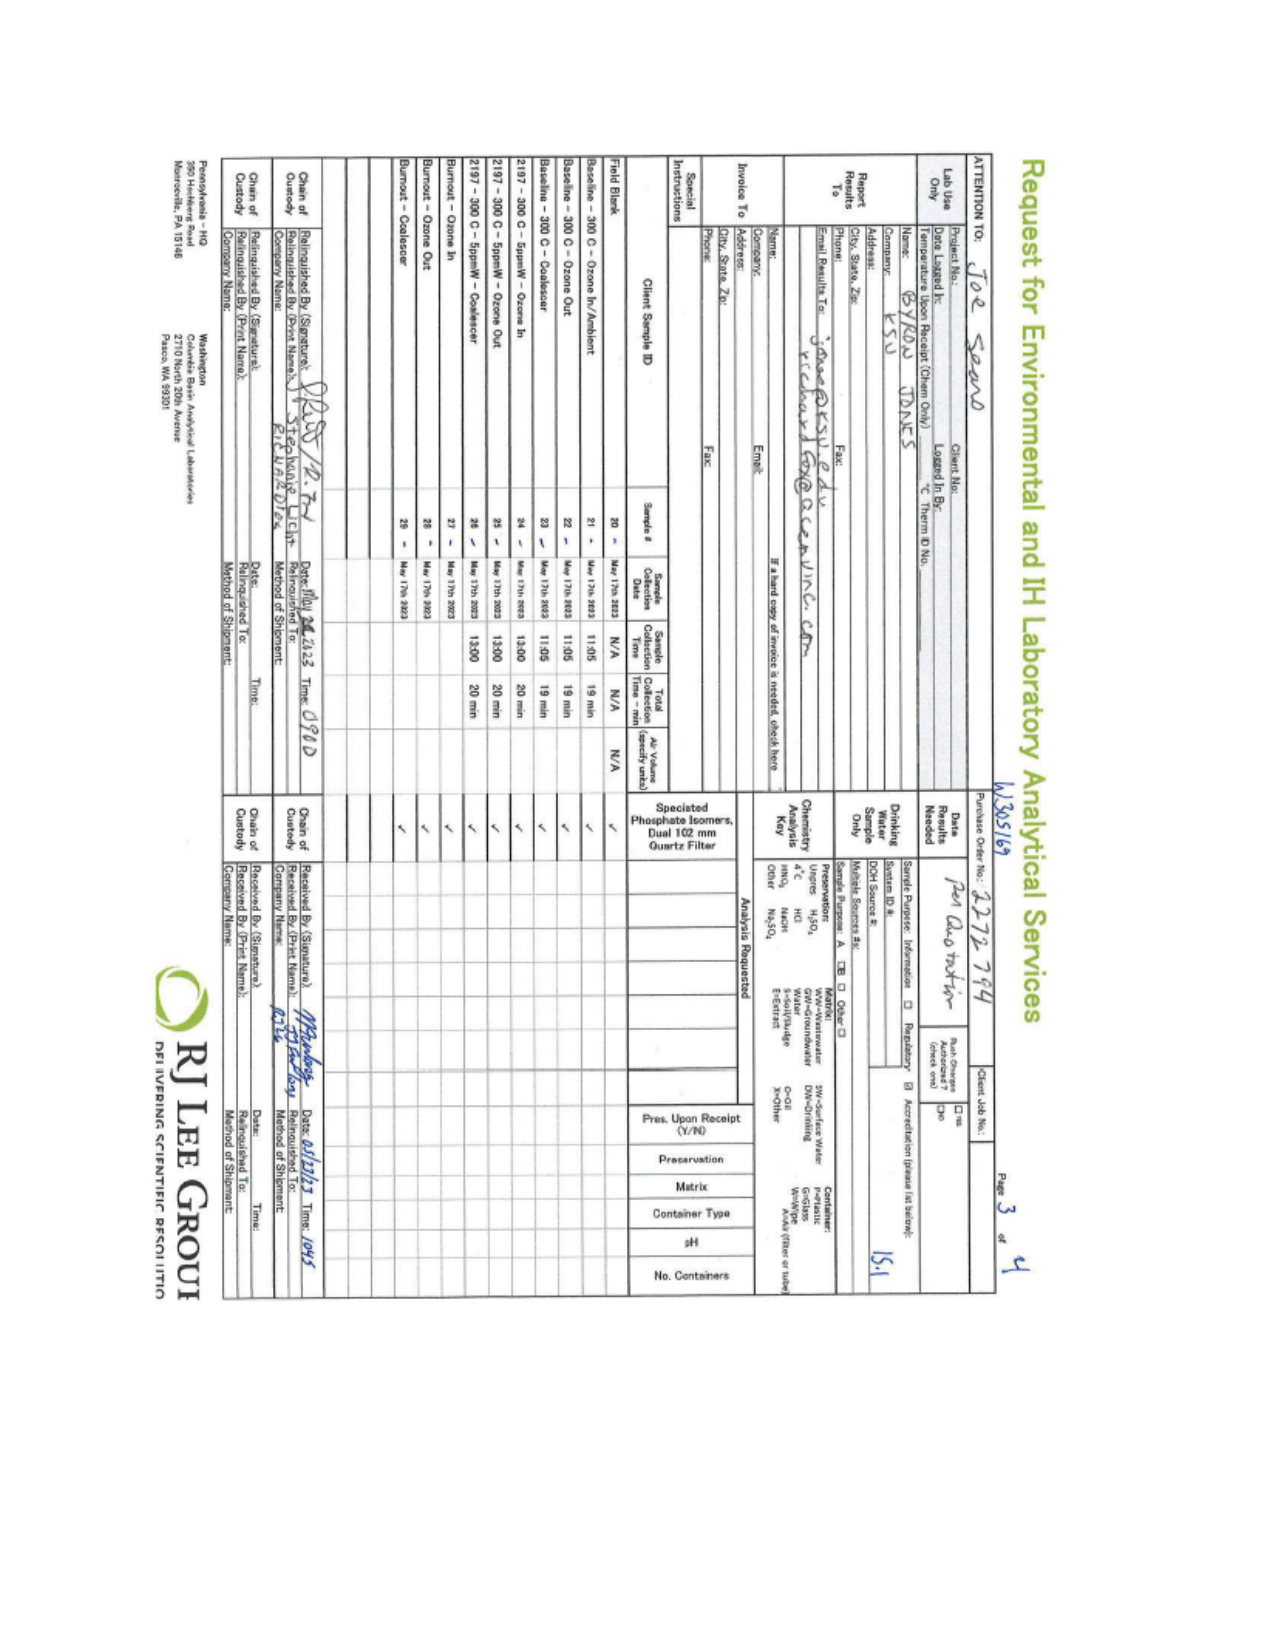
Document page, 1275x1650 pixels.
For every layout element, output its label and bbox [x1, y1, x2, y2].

picture [150, 150, 1050, 1302]
